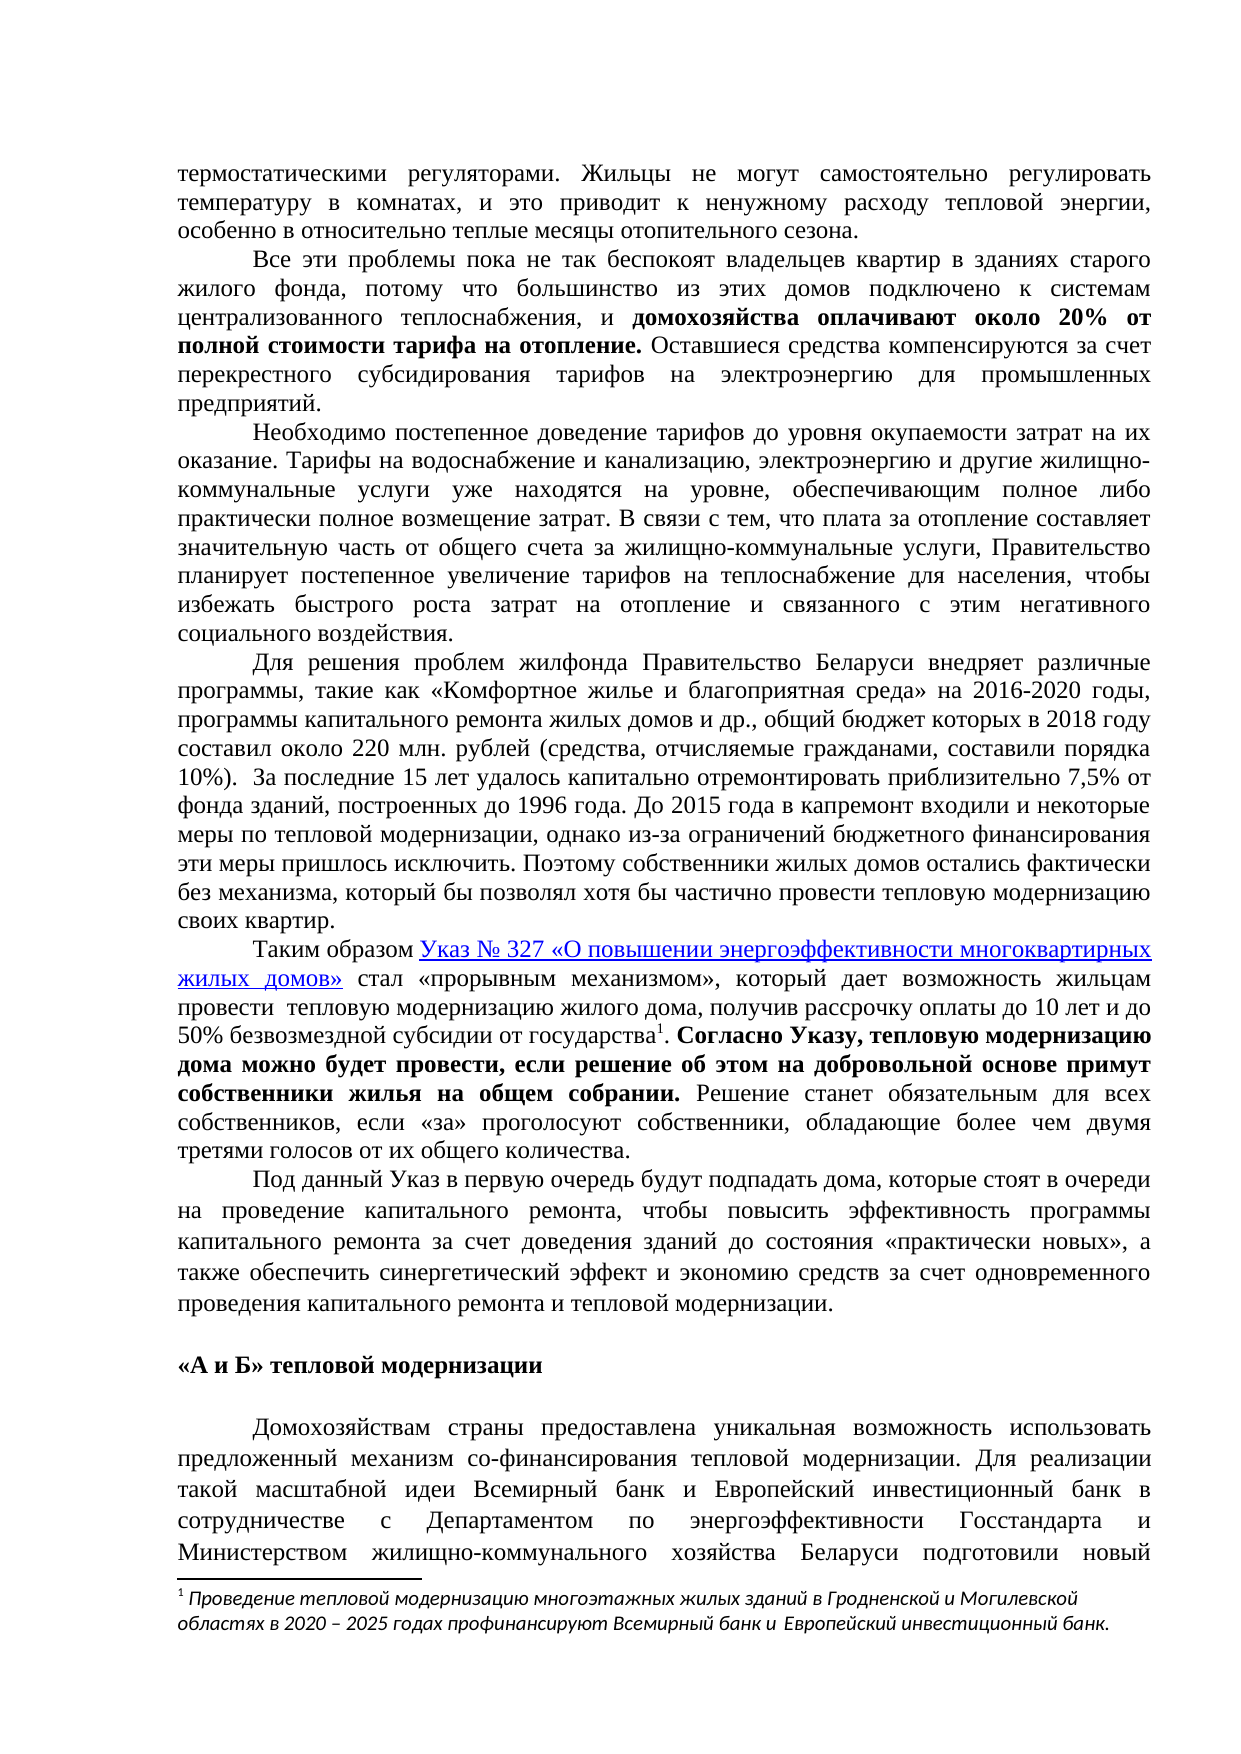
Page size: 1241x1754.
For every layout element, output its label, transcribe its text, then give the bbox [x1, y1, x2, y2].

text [177, 158, 1152, 244]
text Таким образом Указ № 327 «О повышении энергоэффективности многоквартирных жилых домов» стал «прорывным механизмом», который дает возможность жильцам провести тепловую модернизацию жилого дома, получив рассрочку оплаты до 10 лет и до 50% безвозмездной субсидии от государства. Согласно Указу, тепловую модернизацию дома можно будет провести, если решение об этом на добровольной основе примут собственники жилья на общем собрании. Решение станет обязательным для всех собственников, если «за» проголосуют собственники, обладающие более чем двумя третями голосов от их общего количества. [177, 934, 1152, 1164]
text «А и Б» тепловой модернизации [177, 1350, 1152, 1379]
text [177, 1412, 1152, 1565]
text Под данный Указ в первую очередь будут подпадать дома, которые стоят в очереди на проведение капитального ремонта, чтобы повысить эффективность программы капитального ремонта за счет доведения зданий до состояния «практически новых», а также обеспечить синергетический эффект и экономию средств за счет одновременного проведения капитального ремонта и тепловой модернизации. [177, 1164, 1152, 1317]
text Необходимо постепенное доведение тарифов до уровня окупаемости затрат на их оказание. Тарифы на водоснабжение и канализацию, электроэнергию и другие жилищно-коммунальные услуги уже находятся на уровне, обеспечивающим полное либо практически полное возмещение затрат. В связи с тем, что плата за отопление составляет значительную часть от общего счета за жилищно-коммунальные услуги, Правительство планирует постепенное увеличение тарифов на теплоснабжение для населения, чтобы избежать быстрого роста затрат на отопление и связанного с этим негативного социального воздействия. [177, 417, 1152, 647]
text Для решения проблем жилфонда Правительство Беларуси внедряет различные программы, такие как «Комфортное жилье и благоприятная среда» на 2016-2020 годы, программы капитального ремонта жилых домов и др., общий бюджет которых в 2018 году составил около 220 млн. рублей (средства, отчисляемые гражданами, составили порядка 10%). За последние 15 лет удалось капитально отремонтировать приблизительно 7,5% от фонда зданий, построенных до 1996 года. До 2015 года в капремонт входили и некоторые меры по тепловой модернизации, однако из-за ограничений бюджетного финансирования эти меры пришлось исключить. Поэтому собственники жилых домов остались фактически без механизма, который бы позволял хотя бы частично провести тепловую модернизацию своих квартир. [177, 647, 1152, 934]
text Все эти проблемы пока не так беспокоят владельцев квартир в зданиях старого жилого фонда, потому что большинство из этих домов подключено к системам централизованного теплоснабжения, и домохозяйства оплачивают около 20% от полной стоимости тарифа на отопление. Оставшиеся средства компенсируются за счет перекрестного субсидирования тарифов на электроэнергию для промышленных предприятий. [177, 244, 1152, 417]
